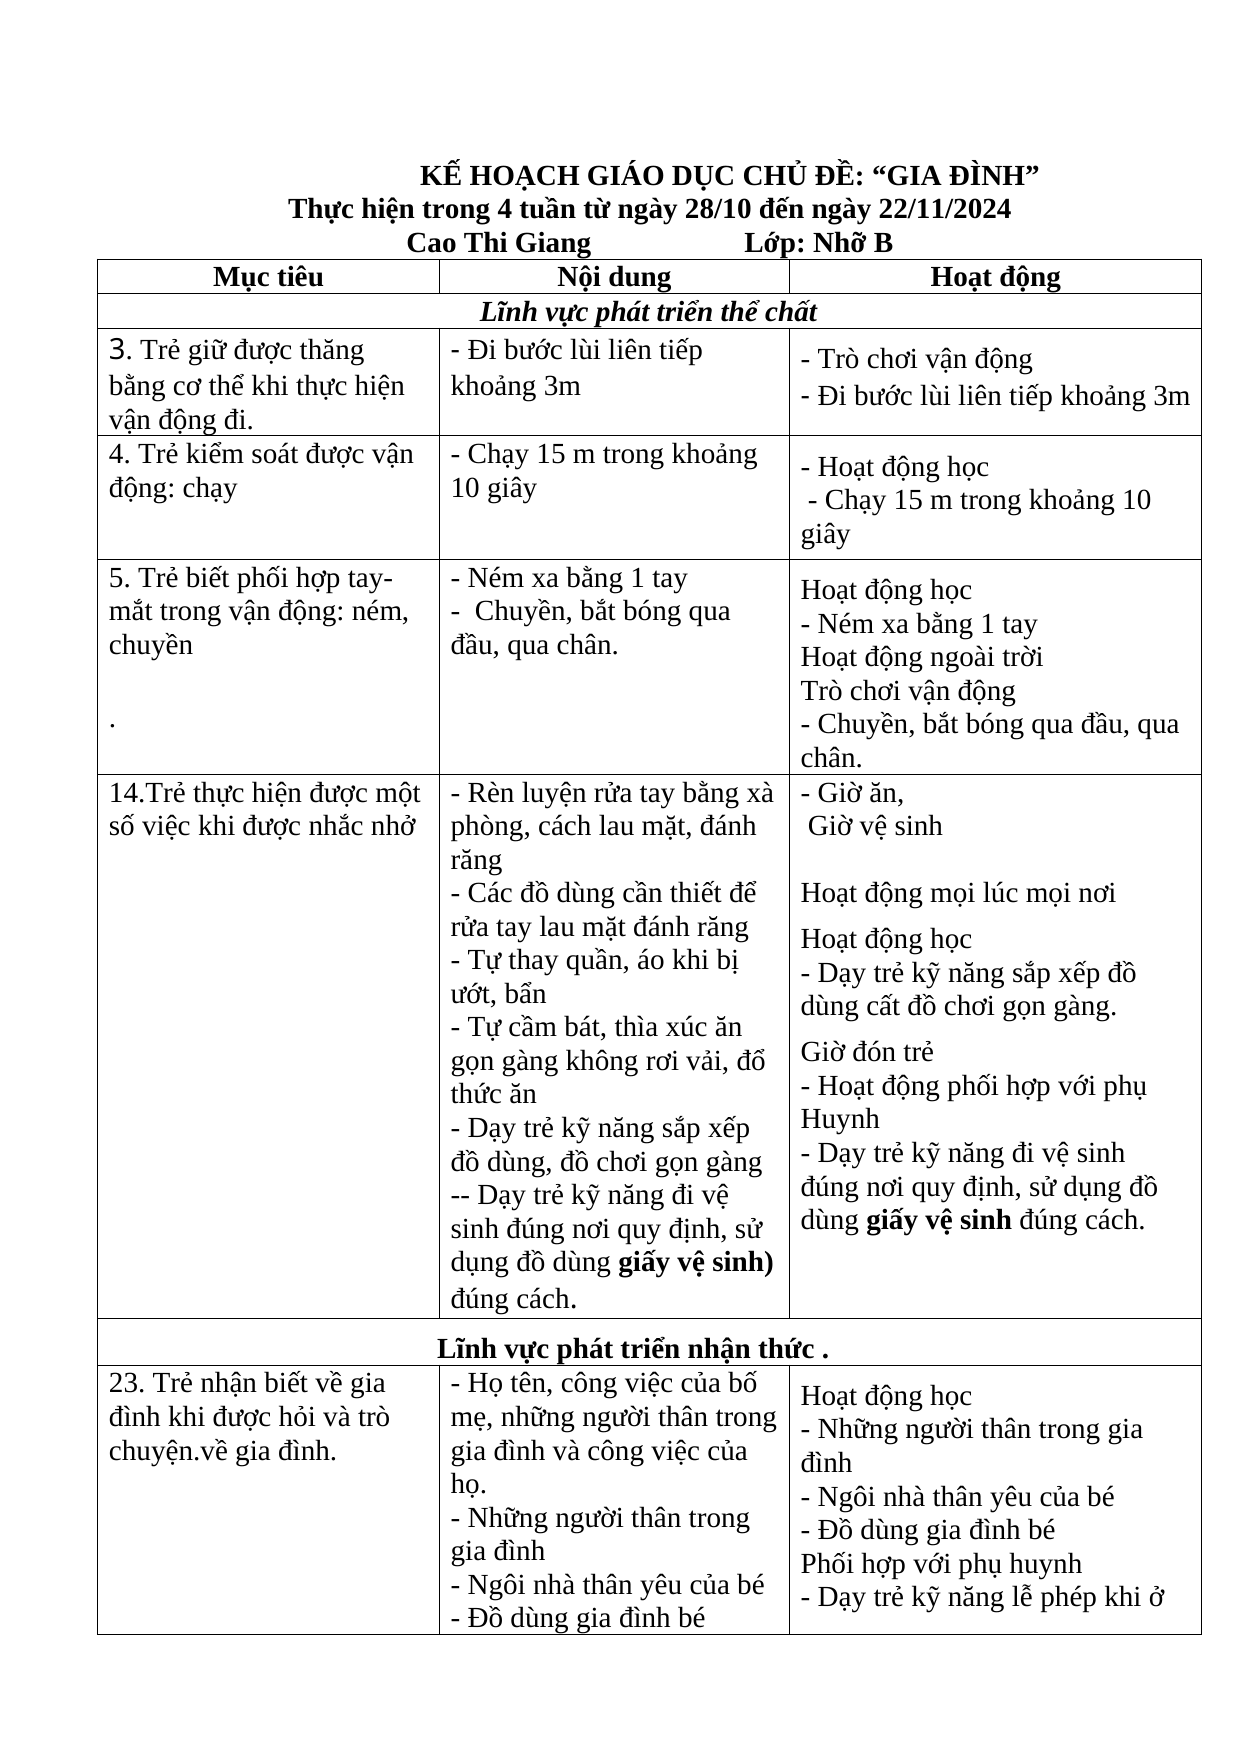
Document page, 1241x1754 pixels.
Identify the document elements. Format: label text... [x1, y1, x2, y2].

table_cell Hoạt động học - Ném xa bằng 1 tay Hoạt động ngoài trời Trò chơi vận động - Chuyền, bắt bóng qua đầu, qua chân. [790, 560, 1201, 774]
table_cell 3. Trẻ giữ được thăng bằng cơ thể khi thực hiện vận động đi. [98, 329, 439, 435]
table_cell - Hoạt động học - Chạy 15 m trong khoảng 10 giây [790, 436, 1201, 559]
table_cell 4. Trẻ kiểm soát được vận động: chạy [98, 436, 439, 559]
table_cell Lĩnh vực phát triển nhận thức . [98, 1319, 1201, 1364]
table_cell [98, 1366, 439, 1634]
table_cell 14.Trẻ thực hiện được một số việc khi được nhắc nhở [98, 775, 439, 1317]
table_cell - Đi bước lùi liên tiếp khoảng 3m [440, 329, 789, 435]
table_header Mục tiêu [98, 260, 439, 293]
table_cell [790, 1366, 1201, 1634]
text Thực hiện trong 4 tuần từ ngày 28/10 đến ngày 22/11/2024 [177, 191, 1122, 225]
table_cell - Rèn luyện rửa tay bằng xà phòng, cách lau mặt, đánh răng - Các đồ dùng cần thiết để rửa tay lau mặt đánh răng - Tự thay quần, áo khi bị ướt, bẩn - Tự cầm bát, thìa xúc ăn gọn gàng không rơi vải, đổ thức ăn - Dạy trẻ kỹ năng sắp xếp đồ dùng, đồ chơi gọn gàng -- Dạy trẻ kỹ năng đi vệ sinh đúng nơi quy định, sử dụng đồ dùng giấy vệ sinh) đúng cách. [440, 775, 789, 1317]
table_cell - Trò chơi vận động - Đi bước lùi liên tiếp khoảng 3m [790, 329, 1201, 435]
text Cao Thi Giang Lớp: Nhỡ B [177, 225, 1122, 258]
text KẾ HOẠCH GIÁO DỤC CHỦ ĐỀ: “GIA ĐÌNH” [177, 158, 1122, 191]
table_cell 5. Trẻ biết phối hợp tay- mắt trong vận động: ném, chuyền . [98, 560, 439, 774]
table_header Hoạt động [790, 260, 1201, 293]
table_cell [440, 1366, 789, 1634]
table_cell Lĩnh vực phát triển thể chất [98, 294, 1201, 328]
table_cell - Chạy 15 m trong khoảng 10 giây [440, 436, 789, 559]
table_cell - Ném xa bằng 1 tay - Chuyền, bắt bóng qua đầu, qua chân. [440, 560, 789, 774]
table_header Nội dung [440, 260, 789, 293]
table_cell - Giờ ăn, Giờ vệ sinh Hoạt động mọi lúc mọi nơi Hoạt động học - Dạy trẻ kỹ năng sắp xếp đồ dùng cất đồ chơi gọn gàng. Giờ đón trẻ - Hoạt động phối hợp với phụ Huynh - Dạy trẻ kỹ năng đi vệ sinh đúng nơi quy định, sử dụng đồ dùng giấy vệ sinh đúng cách. [790, 775, 1201, 1317]
